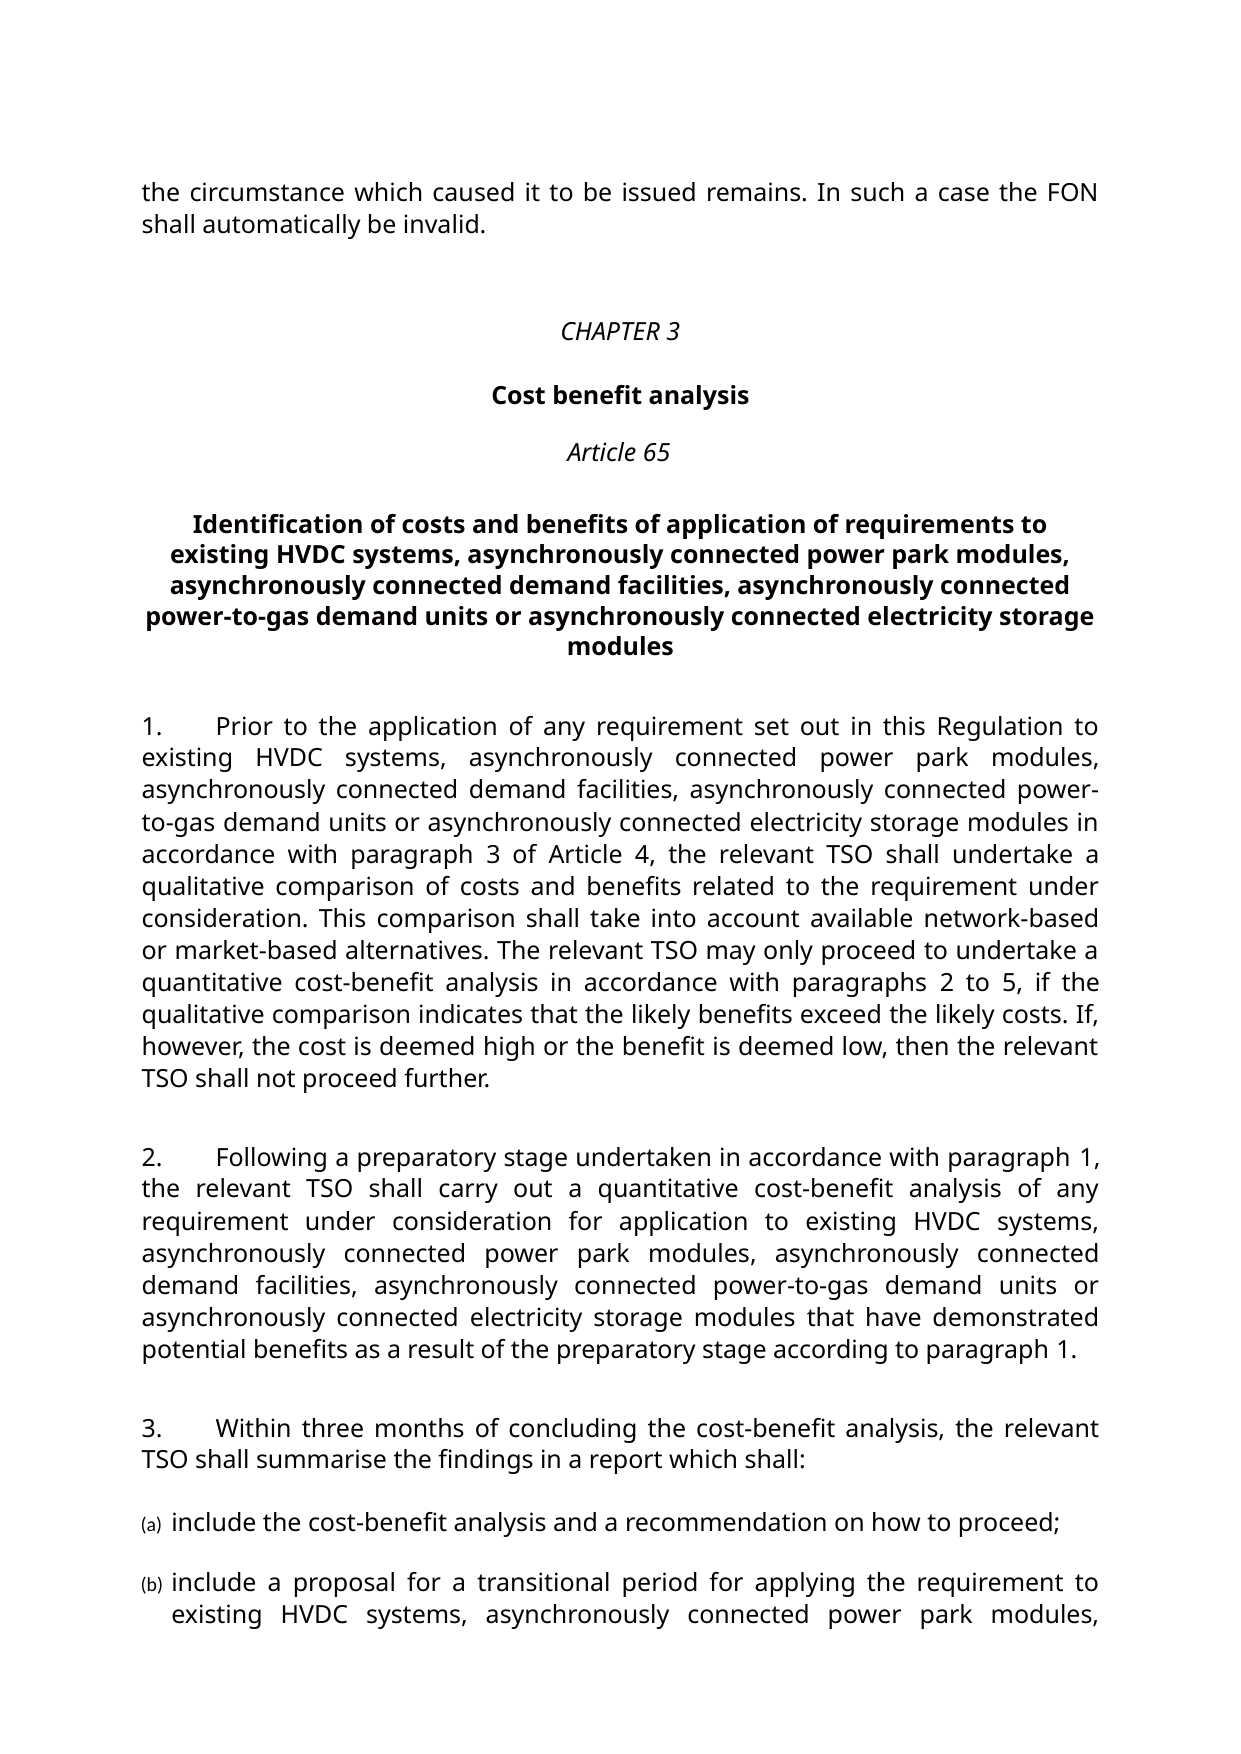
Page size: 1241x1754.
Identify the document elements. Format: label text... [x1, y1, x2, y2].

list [140, 1566, 1100, 1630]
list Within three months of concluding the cost-benefit analysis, the relevant TSO shall summarise the findings in a report which shall: [141, 1412, 1100, 1476]
text Cost benefit analysis [140, 379, 1100, 411]
subtitle Article 65 [140, 434, 1100, 469]
text CHAPTER 3 [140, 314, 1100, 348]
text Identification of costs and benefits of application of requirements to existing HVDC systems, asynchronously connected power park modules, asynchronously connected demand facilities, asynchronously connected power-to-gas demand units or asynchronously connected electricity storage modules [140, 509, 1100, 663]
list include the cost-benefit analysis and a recommendation on how to proceed; [140, 1505, 1100, 1537]
list Following a preparatory stage undertaken in accordance with paragraph 1, the relevant TSO shall carry out a quantitative cost-benefit analysis of any requirement under consideration for application to existing HVDC systems, asynchronously connected power park modules, asynchronously connected demand facilities, asynchronously connected power-to-gas demand units or asynchronously connected electricity storage modules that have demonstrated potential benefits as a result of the preparatory stage according to paragraph 1. [141, 1141, 1100, 1366]
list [141, 176, 1100, 240]
list Prior to the application of any requirement set out in this Regulation to existing HVDC systems, asynchronously connected power park modules, asynchronously connected demand facilities, asynchronously connected power-to-gas demand units or asynchronously connected electricity storage modules in accordance with paragraph 3 of Article 4, the relevant TSO shall undertake a qualitative comparison of costs and benefits related to the requirement under consideration. This comparison shall take into account available network-based or market-based alternatives. The relevant TSO may only proceed to undertake a quantitative cost-benefit analysis in accordance with paragraphs 2 to 5, if the qualitative comparison indicates that the likely benefits exceed the likely costs. If, however, the cost is deemed high or the benefit is deemed low, then the relevant TSO shall not proceed further. [141, 710, 1100, 1095]
